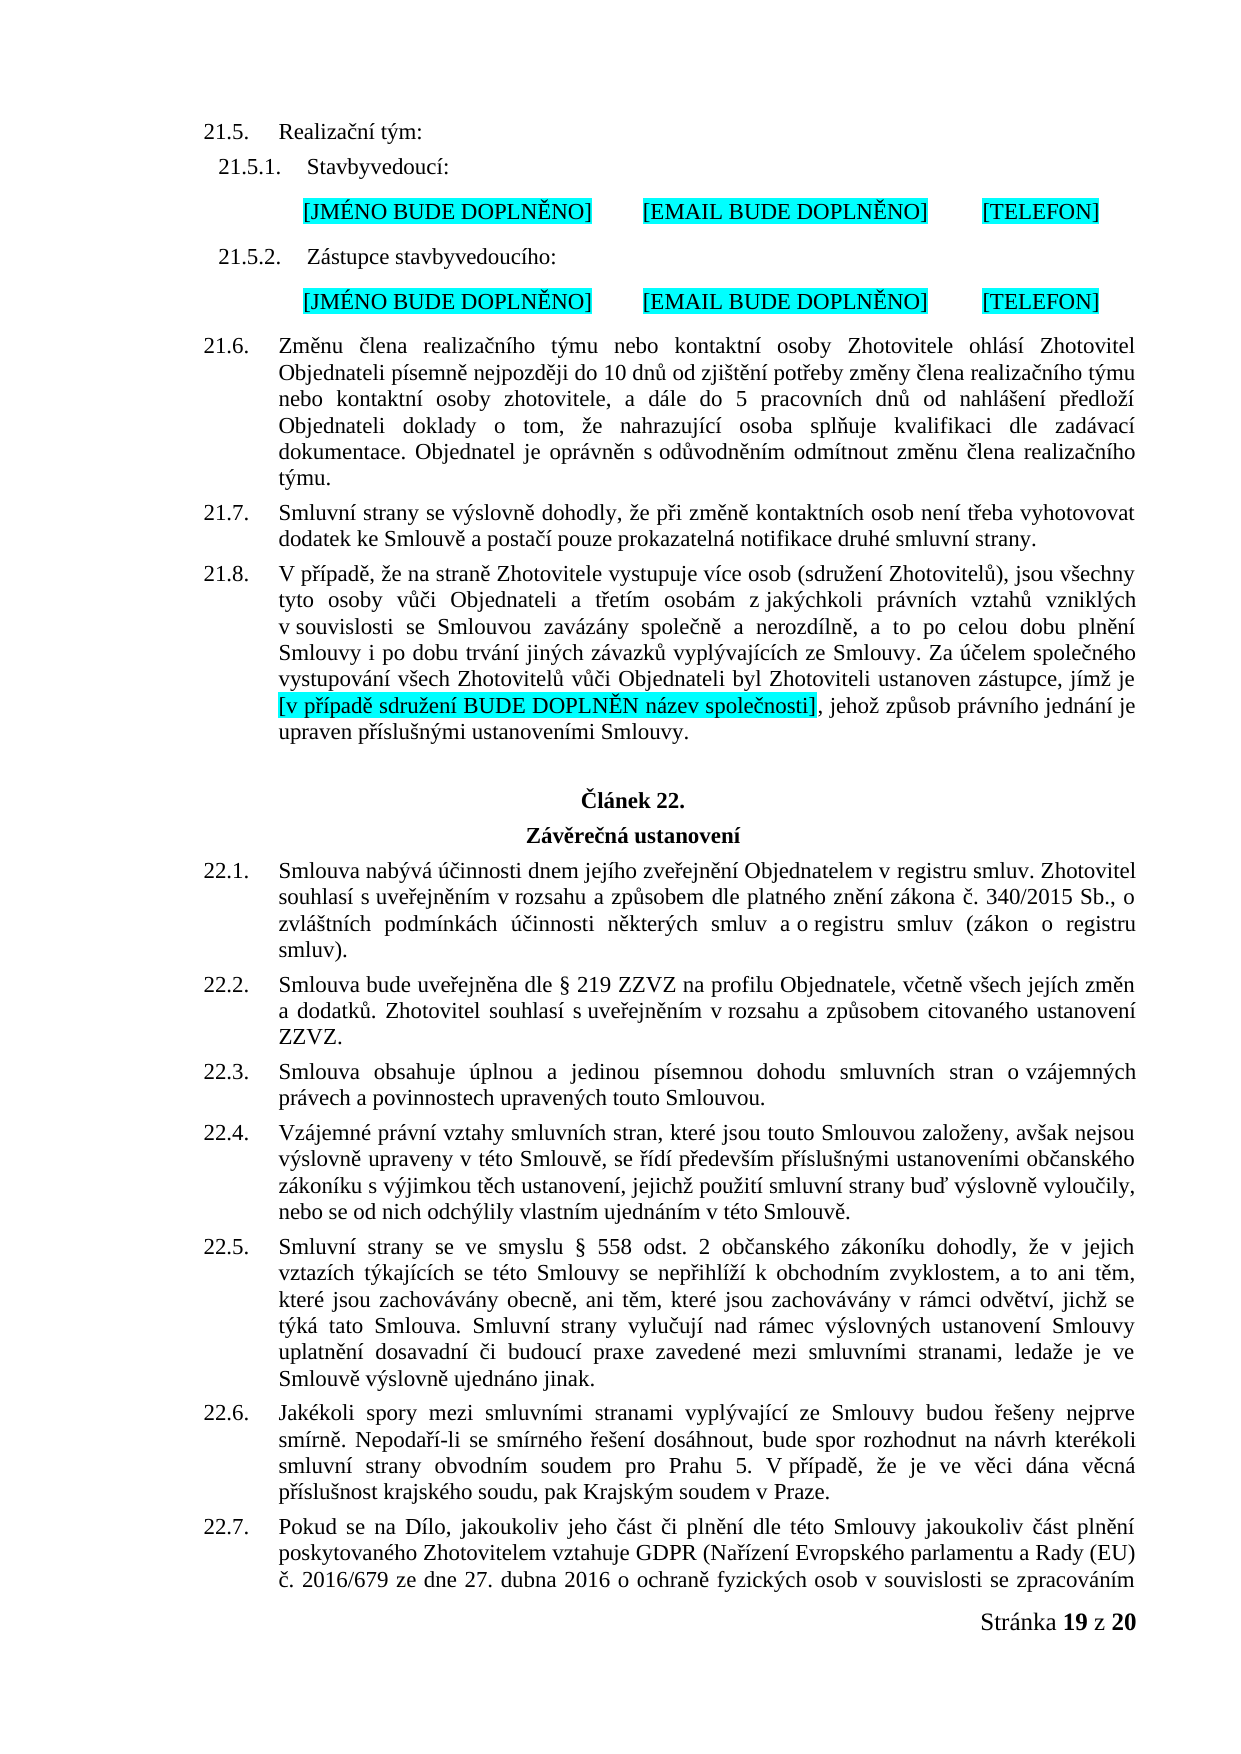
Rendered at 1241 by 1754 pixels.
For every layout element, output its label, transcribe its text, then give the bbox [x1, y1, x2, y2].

table_header [JMÉNO BUDE DOPLNĚNO] [292, 192, 631, 234]
subtitle Změnu člena realizačního týmu nebo kontaktní osoby Zhotovitele ohlásí Zhotovitel Objednateli písemně nejpozději do 10 dnů od zjištění potřeby změny člena realizačního týmu nebo kontaktní osoby zhotovitele, a dále do 5 pracovních dnů od nahlášení předloží Objednateli doklady o tom, že nahrazující osoba splňuje kvalifikaci dle zadávací dokumentace. Objednatel je oprávněn s odůvodněním odmítnout změnu člena realizačního týmu. [203, 333, 1136, 491]
subtitle V případě, že na straně Zhotovitele vystupuje více osob (sdružení Zhotovitelů), jsou všechny tyto osoby vůči Objednateli a třetím osobám z jakýchkoli právních vztahů vzniklých v souvislosti se Smlouvou zavázány společně a nerozdílně, a to po celou dobu plnění Smlouvy i po dobu trvání jiných závazků vyplývajících ze Smlouvy. Za účelem společného vystupování všech Zhotovitelů vůči Objednateli byl Zhotoviteli ustanoven zástupce, jímž je [v případě sdružení BUDE DOPLNĚN název společnosti], jehož způsob právního jednání je upraven příslušnými ustanoveními Smlouvy. [203, 560, 1136, 744]
subtitle Vzájemné právní vztahy smluvních stran, které jsou touto Smlouvou založeny, avšak nejsou výslovně upraveny v této Smlouvě, se řídí především příslušnými ustanoveními občanského zákoníku s výjimkou těch ustanovení, jejichž použití smluvní strany buď výslovně vyloučily, nebo se od nich odchýlily vlastním ujednáním v této Smlouvě. [203, 1119, 1136, 1224]
text Realizační tým: [203, 118, 1136, 144]
subtitle Smlouva bude uveřejněna dle § 219 ZZVZ na profilu Objednatele, včetně všech jejích změn a dodatků. Zhotovitel souhlasí s uveřejněním v rozsahu a způsobem citovaného ustanovení ZZVZ. [203, 971, 1136, 1050]
subtitle Stavbyvedoucí: [218, 153, 1136, 179]
table_header [TELEFON] [971, 192, 1136, 234]
table_header [EMAIL BUDE DOPLNĚNO] [631, 192, 971, 234]
table_header [TELEFON] [971, 282, 1136, 324]
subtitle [203, 1513, 1136, 1592]
text Závěrečná ustanovení [129, 822, 1136, 849]
subtitle Smlouva nabývá účinnosti dnem jejího zveřejnění Objednatelem v registru smluv. Zhotovitel souhlasí s uveřejněním v rozsahu a způsobem dle platného znění zákona č. 340/2015 Sb., o zvláštních podmínkách účinnosti některých smluv a o registru smluv (zákon o registru smluv). [203, 857, 1136, 962]
subtitle Smluvní strany se výslovně dohodly, že při změně kontaktních osob není třeba vyhotovovat dodatek ke Smlouvě a postačí pouze prokazatelná notifikace druhé smluvní strany. [203, 499, 1136, 552]
table_header [JMÉNO BUDE DOPLNĚNO] [292, 282, 631, 324]
table_header [EMAIL BUDE DOPLNĚNO] [631, 282, 971, 324]
subtitle Jakékoli spory mezi smluvními stranami vyplývající ze Smlouvy budou řešeny nejprve smírně. Nepodaří-li se smírného řešení dosáhnout, bude spor rozhodnut na návrh kterékoli smluvní strany obvodním soudem pro Prahu 5. V případě, že je ve věci dána věcná příslušnost krajského soudu, pak Krajským soudem v Praze. [203, 1399, 1136, 1505]
subtitle Smluvní strany se ve smyslu § 558 odst. 2 občanského zákoníku dohodly, že v jejich vztazích týkajících se této Smlouvy se nepřihlíží k obchodním zvyklostem, a to ani těm, které jsou zachovávány obecně, ani těm, které jsou zachovávány v rámci odvětví, jichž se týká tato Smlouva. Smluvní strany vylučují nad rámec výslovných ustanovení Smlouvy uplatnění dosavadní či budoucí praxe zavedené mezi smluvními stranami, ledaže je ve Smlouvě výslovně ujednáno jinak. [203, 1233, 1136, 1391]
subtitle Smlouva obsahuje úplnou a jedinou písemnou dohodu smluvních stran o vzájemných právech a povinnostech upravených touto Smlouvou. [203, 1058, 1136, 1111]
subtitle Zástupce stavbyvedoucího: [218, 243, 1136, 269]
